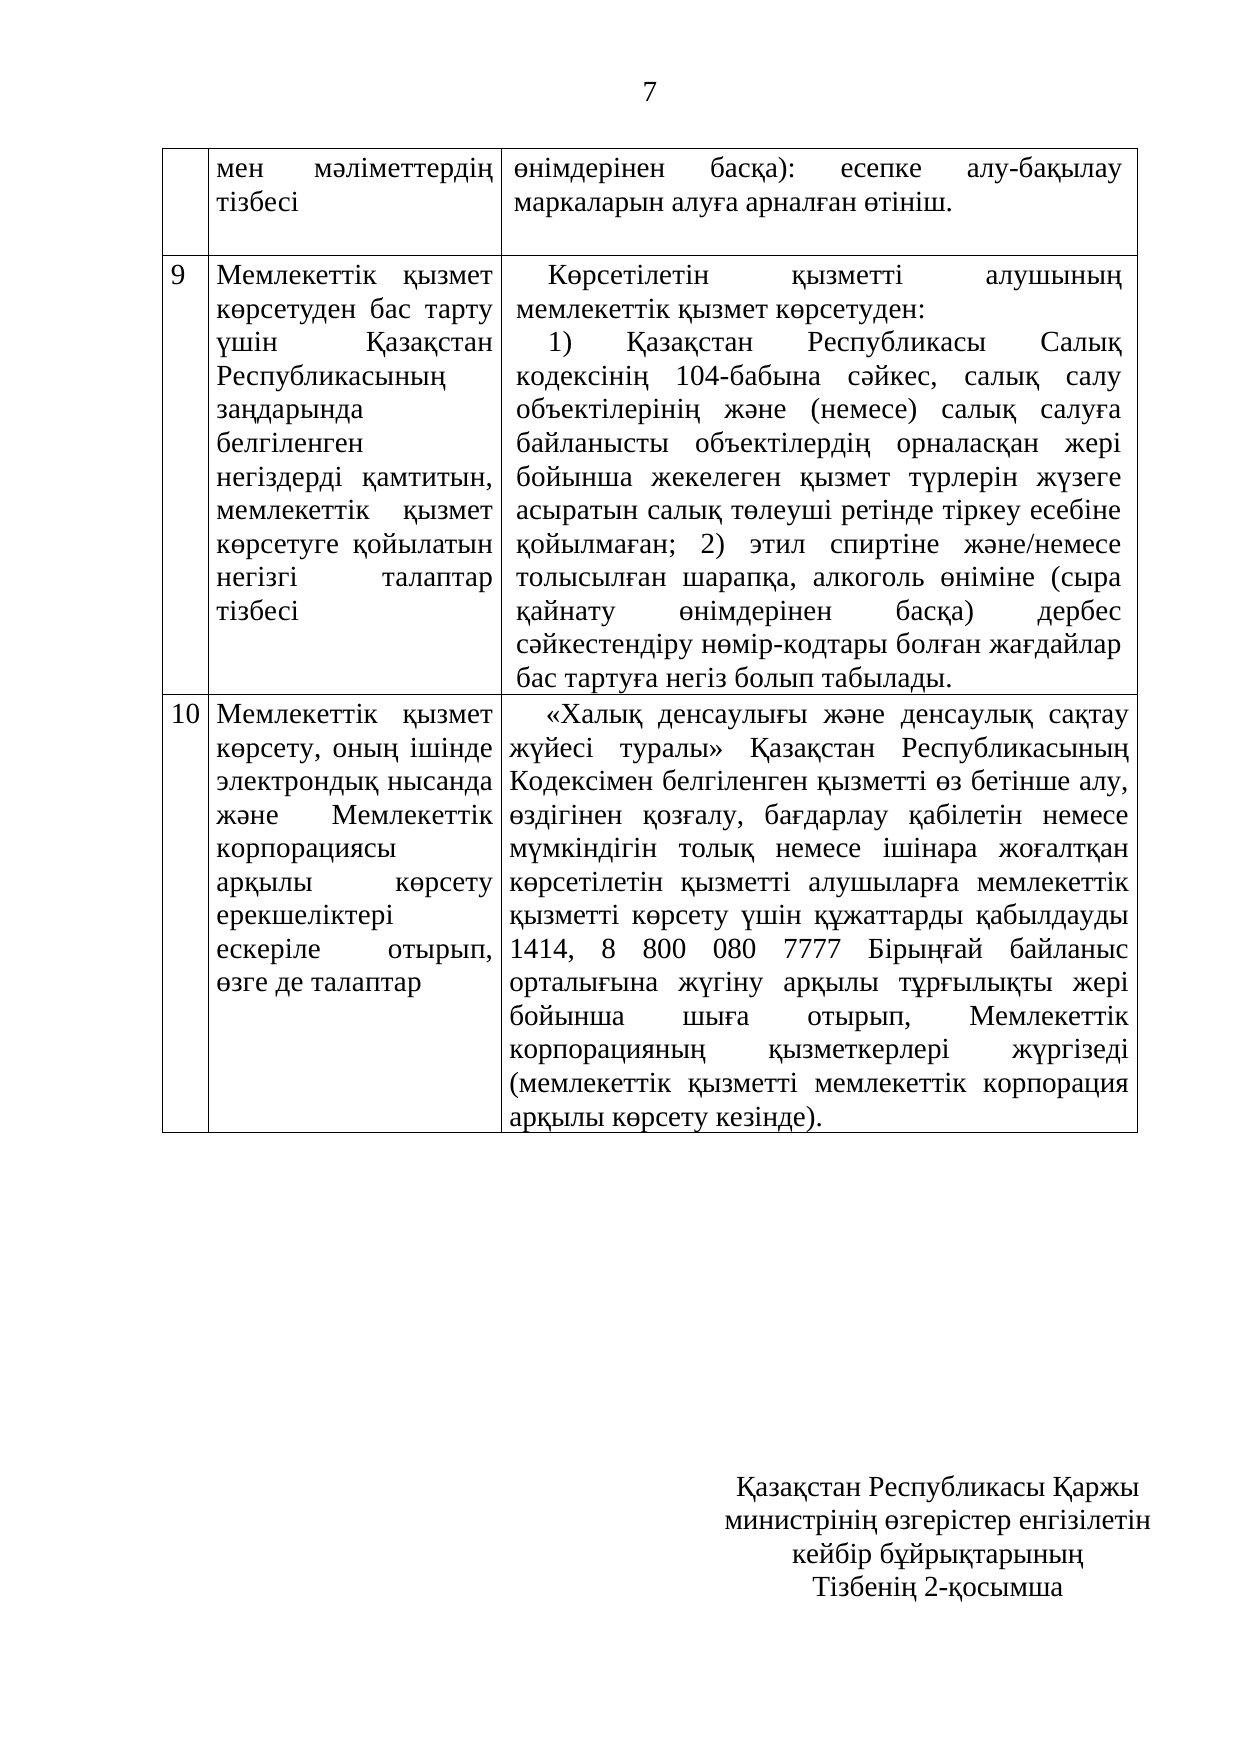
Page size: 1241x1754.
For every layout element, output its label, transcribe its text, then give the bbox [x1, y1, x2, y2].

table_cell «Халық денсаулығы және денсаулық сақтау жүйесі туралы» Қазақстан Республикасының Кодексімен белгіленген қызметті өз бетінше алу, өздігінен қозғалу, бағдарлау қабілетін немесе мүмкіндігін толық немесе ішінара жоғалтқан көрсетілетін қызметті алушыларға мемлекеттік қызметті көрсету үшін құжаттарды қабылдауды 1414, 8 800 080 7777 Бірыңғай байланыс орталығына жүгіну арқылы тұрғылықты жері бойынша шыға отырып, Мемлекеттік корпорацияның қызметкерлері жүргізеді (мемлекеттік қызметті мемлекеттік корпорация арқылы көрсету кезінде). [502, 695, 1137, 1132]
table_cell 10 [163, 695, 208, 1132]
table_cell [209, 149, 501, 255]
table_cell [502, 149, 1137, 255]
table_cell 9 [163, 256, 208, 693]
text Қазақстан Республикасы Қаржы министрінің өзгерістер енгізілетін кейбір бұйрықтарының [724, 1469, 1152, 1569]
text Тізбенің 2-қосымша [724, 1569, 1152, 1603]
table_cell 8 [163, 149, 208, 255]
table_cell Мемлекеттік қызмет көрсету, оның ішінде электрондық нысанда және Мемлекеттік корпорациясы арқылы көрсету ерекшеліктері ескеріле отырып, өзге де талаптар [209, 695, 501, 1132]
table_cell Көрсетілетін қызметті алушының мемлекеттік қызмет көрсетуден: 1) Қазақстан Республикасы Салық кодексінің 104-бабына сәйкес, салық салу объектілерінің және (немесе) салық салуға байланысты объектілердің орналасқан жері бойынша жекелеген қызмет түрлерін жүзеге асыратын салық төлеуші ретінде тіркеу есебіне қойылмаған; 2) этил спиртіне және/немесе толысылған шарапқа, алкоголь өніміне (сыра қайнату өнімдерінен басқа) дербес сәйкестендіру нөмір-кодтары болған жағдайлар бас тартуға негіз болып табылады. [502, 256, 1137, 693]
table_cell Мемлекеттік қызмет көрсетуден бас тарту үшін Қазақстан Республикасының заңдарында белгіленген негіздерді қамтитын, мемлекеттік қызмет көрсетуге қойылатын негізгі талаптар тізбесі [209, 256, 501, 693]
